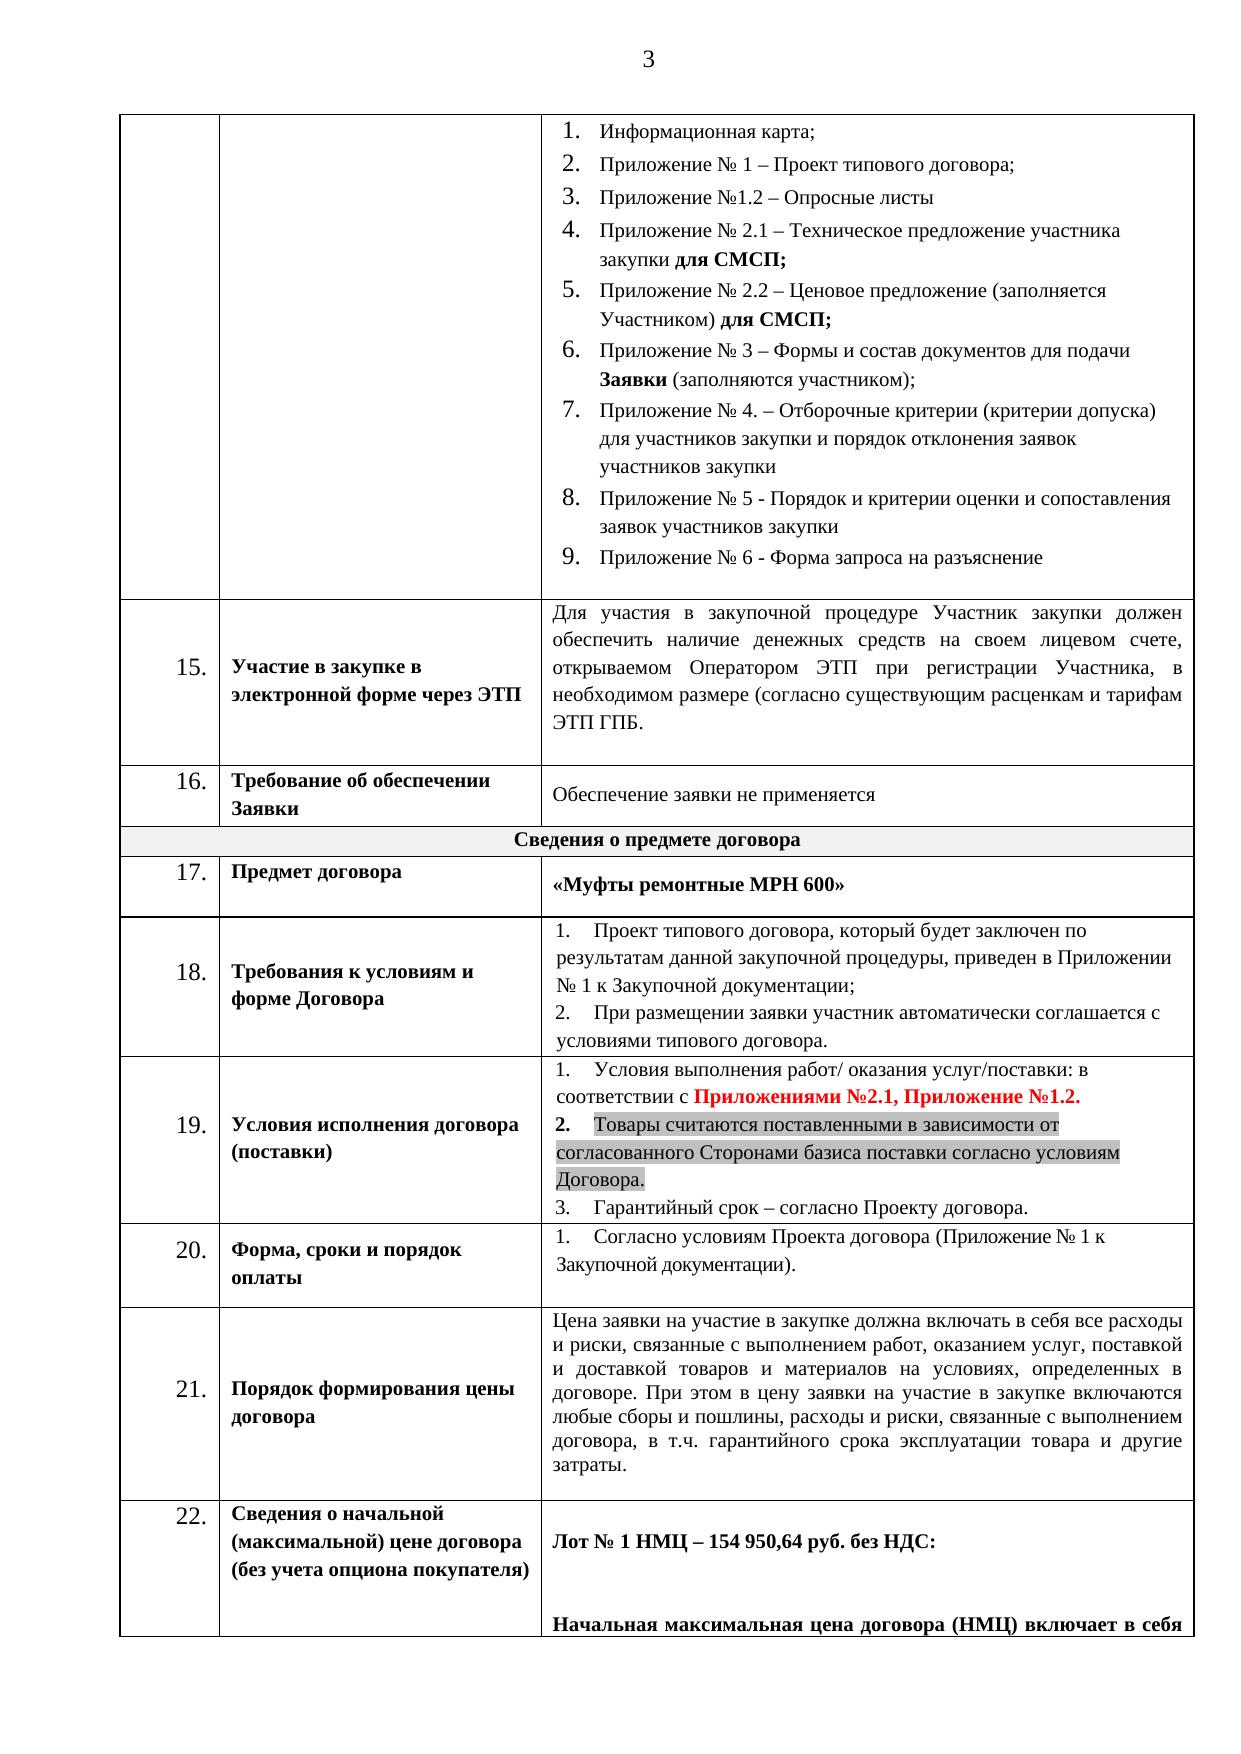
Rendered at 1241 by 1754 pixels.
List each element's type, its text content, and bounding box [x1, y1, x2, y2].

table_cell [220, 115, 541, 598]
table_cell Согласно условиям Проекта договора (Приложение № 1 к Закупочной документации). [542, 1224, 1193, 1307]
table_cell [542, 115, 1193, 598]
table_cell Обеспечение заявки не применяется [542, 766, 1193, 826]
table_cell [121, 1057, 219, 1223]
table_cell Предмет договора [220, 857, 541, 916]
table_cell [121, 1224, 219, 1307]
table_cell Требование об обеспечении Заявки [220, 766, 541, 826]
table_cell [121, 918, 219, 1056]
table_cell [220, 1501, 541, 1636]
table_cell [542, 1501, 1193, 1636]
table_cell Участие в закупке в электронной форме через ЭТП [220, 600, 541, 765]
table_cell [121, 1308, 219, 1500]
table_cell [121, 766, 219, 826]
table_cell Условия исполнения договора (поставки) [220, 1057, 541, 1223]
table_cell Цена заявки на участие в закупке должна включать в себя все расходы и риски, связанные с выполнением работ, оказанием услуг, поставкой и доставкой товаров и материалов на условиях, определенных в договоре. При этом в цену заявки на участие в закупке включаются любые сборы и пошлины, расходы и риски, связанные с выполнением договора, в т.ч. гарантийного срока эксплуатации товара и другие затраты. [542, 1308, 1193, 1500]
table_cell Для участия в закупочной процедуре Участник закупки должен обеспечить наличие денежных средств на своем лицевом счете, открываемом Оператором ЭТП при регистрации Участника, в необходимом размере (согласно существующим расценкам и тарифам ЭТП ГПБ. [542, 600, 1193, 765]
table_cell [121, 600, 219, 765]
table_cell [121, 1501, 219, 1636]
table_cell Условия выполнения работ/ оказания услуг/поставки: в соответствии с Приложениями №2.1, Приложение №1.2. Товары считаются поставленными в зависимости от согласованного Сторонами базиса поставки согласно условиям Договора. Гарантийный срок – согласно Проекту договора. [542, 1057, 1193, 1223]
table_cell Проект типового договора, который будет заключен по результатам данной закупочной процедуры, приведен в Приложении № 1 к Закупочной документации; При размещении заявки участник автоматически соглашается с условиями типового договора. [542, 918, 1193, 1056]
table_cell «Муфты ремонтные МРН 600» [542, 857, 1193, 916]
table_cell Сведения о предмете договора [121, 827, 1193, 856]
table_cell Порядок формирования цены договора [220, 1308, 541, 1500]
table_cell [121, 857, 219, 916]
table_cell Форма, сроки и порядок оплаты [220, 1224, 541, 1307]
table_cell [121, 115, 219, 598]
table_cell Требования к условиям и форме Договора [220, 918, 541, 1056]
